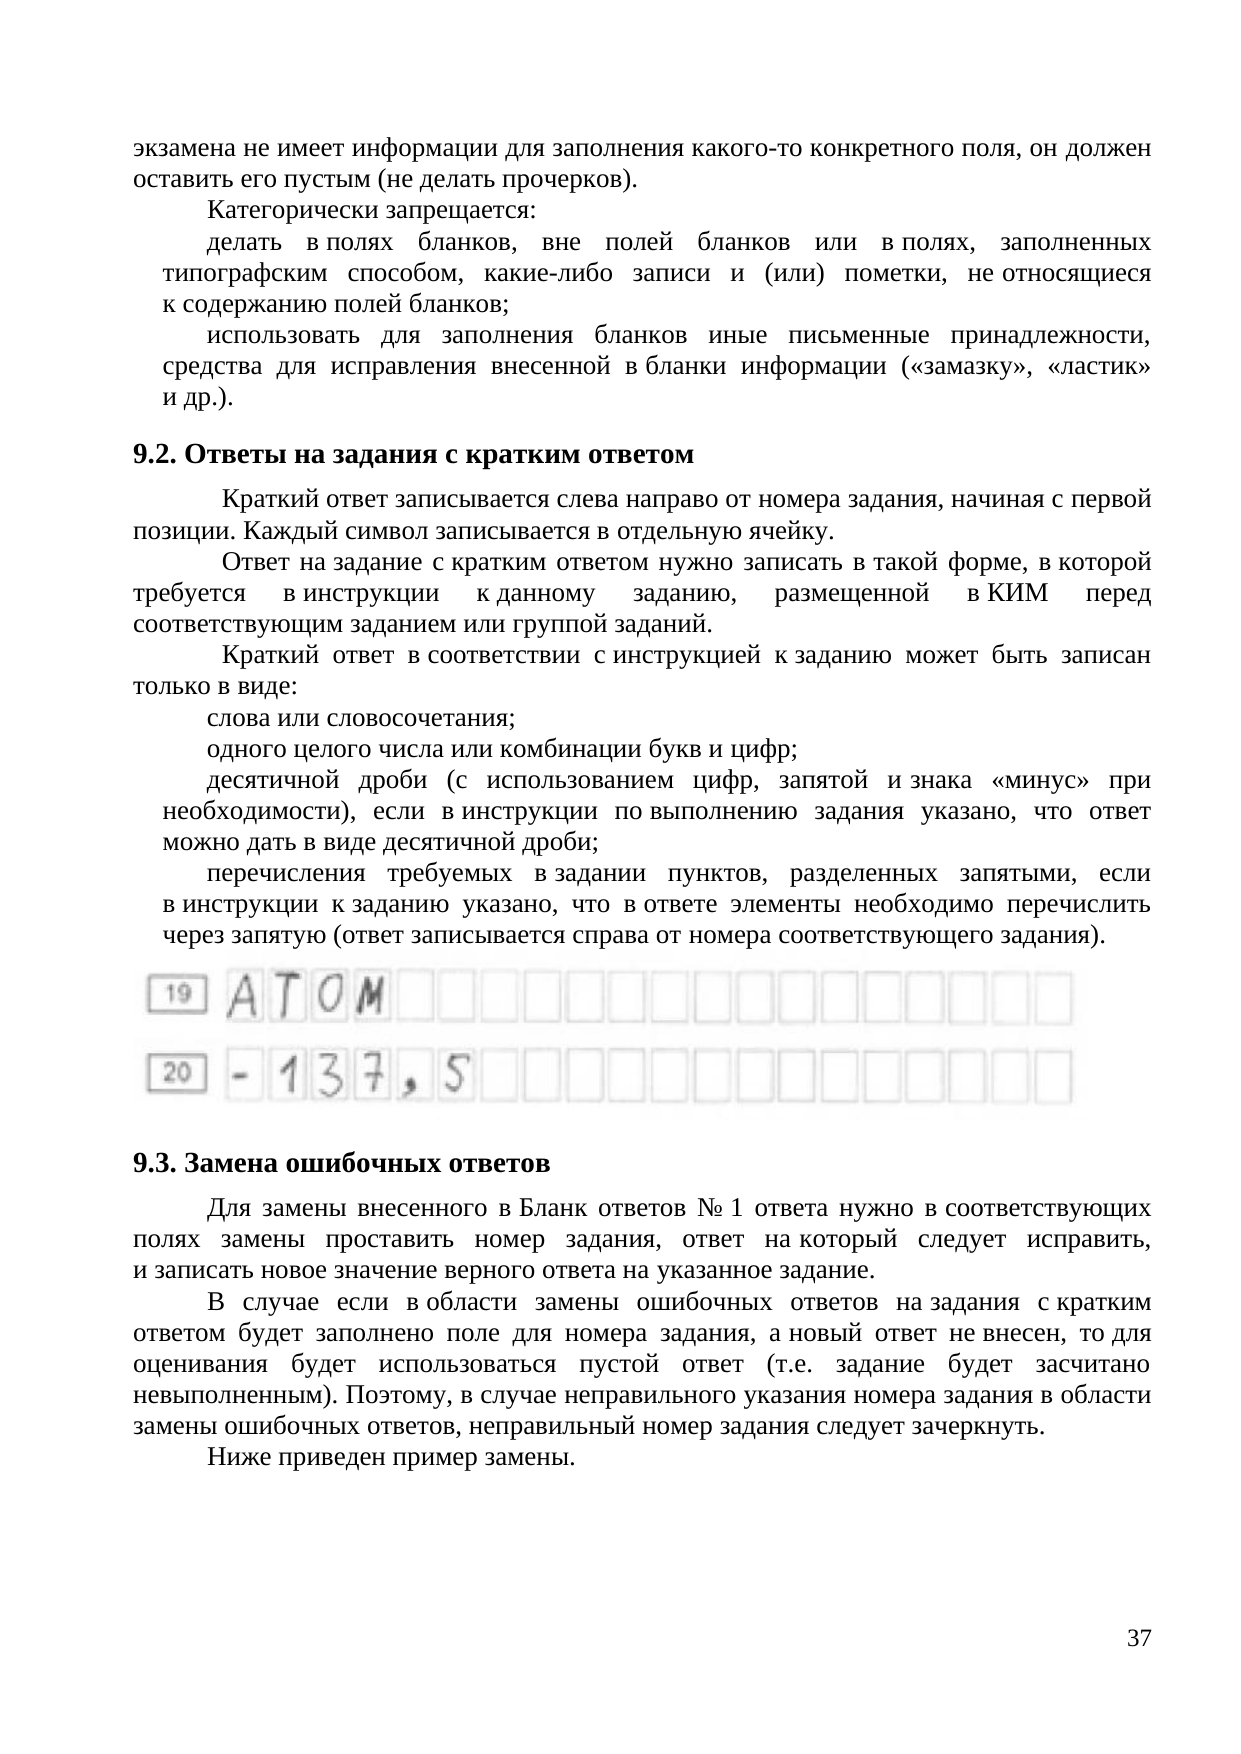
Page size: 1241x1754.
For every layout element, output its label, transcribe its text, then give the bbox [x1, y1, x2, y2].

text В случае если в области замены ошибочных ответов на задания с кратким ответом будет заполнено поле для номера задания, а новый ответ не внесен, то для оценивания будет использоваться пустой ответ (т.е. задание будет засчитано невыполненным). Поэтому, в случае неправильного указания номера задания в области замены ошибочных ответов, неправильный номер задания следует зачеркнуть. [133, 1284, 1152, 1440]
text Ниже приведен пример замены. [133, 1440, 1152, 1471]
text Для замены внесенного в Бланк ответов № 1 ответа нужно в соответствующих полях замены проставить номер задания, ответ на который следует исправить, и записать новое значение верного ответа на указанное задание. [133, 1191, 1152, 1284]
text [133, 131, 1152, 193]
text Краткий ответ в соответствии с инструкцией к заданию может быть записан только в виде: [133, 638, 1152, 701]
list слова или словосочетания; [162, 701, 1152, 732]
subtitle 9.2. Ответы на задания с кратким ответом [133, 437, 1152, 470]
subtitle 9.3. Замена ошибочных ответов [133, 1145, 1152, 1179]
text Ответ на задание с кратким ответом нужно записать в такой форме, в которой требуется в инструкции к данному заданию, размещенной в КИМ перед соответствующим заданием или группой заданий. [133, 545, 1152, 638]
list одного целого числа или комбинации букв и цифр; [162, 732, 1152, 763]
list десятичной дроби (с использованием цифр, запятой и знака «минус» при необходимости), если в инструкции по выполнению задания указано, что ответ можно дать в виде десятичной дроби; [162, 763, 1152, 856]
text Категорически запрещается: [133, 193, 1152, 225]
list делать в полях бланков, вне полей бланков или в полях, заполненных типографским способом, какие-либо записи и (или) пометки, не относящиеся к содержанию полей бланков; [162, 225, 1152, 318]
list использовать для заполнения бланков иные письменные принадлежности, средства для исправления внесенной в бланки информации («замазку», «ластик» и др.). [162, 318, 1152, 412]
list перечисления требуемых в задании пунктов, разделенных запятыми, если в инструкции к заданию указано, что в ответе элементы необходимо перечислить через запятую (ответ записывается справа от номера соответствующего задания). [162, 856, 1152, 950]
text Краткий ответ записывается слева направо от номера задания, начиная с первой позиции. Каждый символ записывается в отдельную ячейку. [133, 483, 1152, 545]
